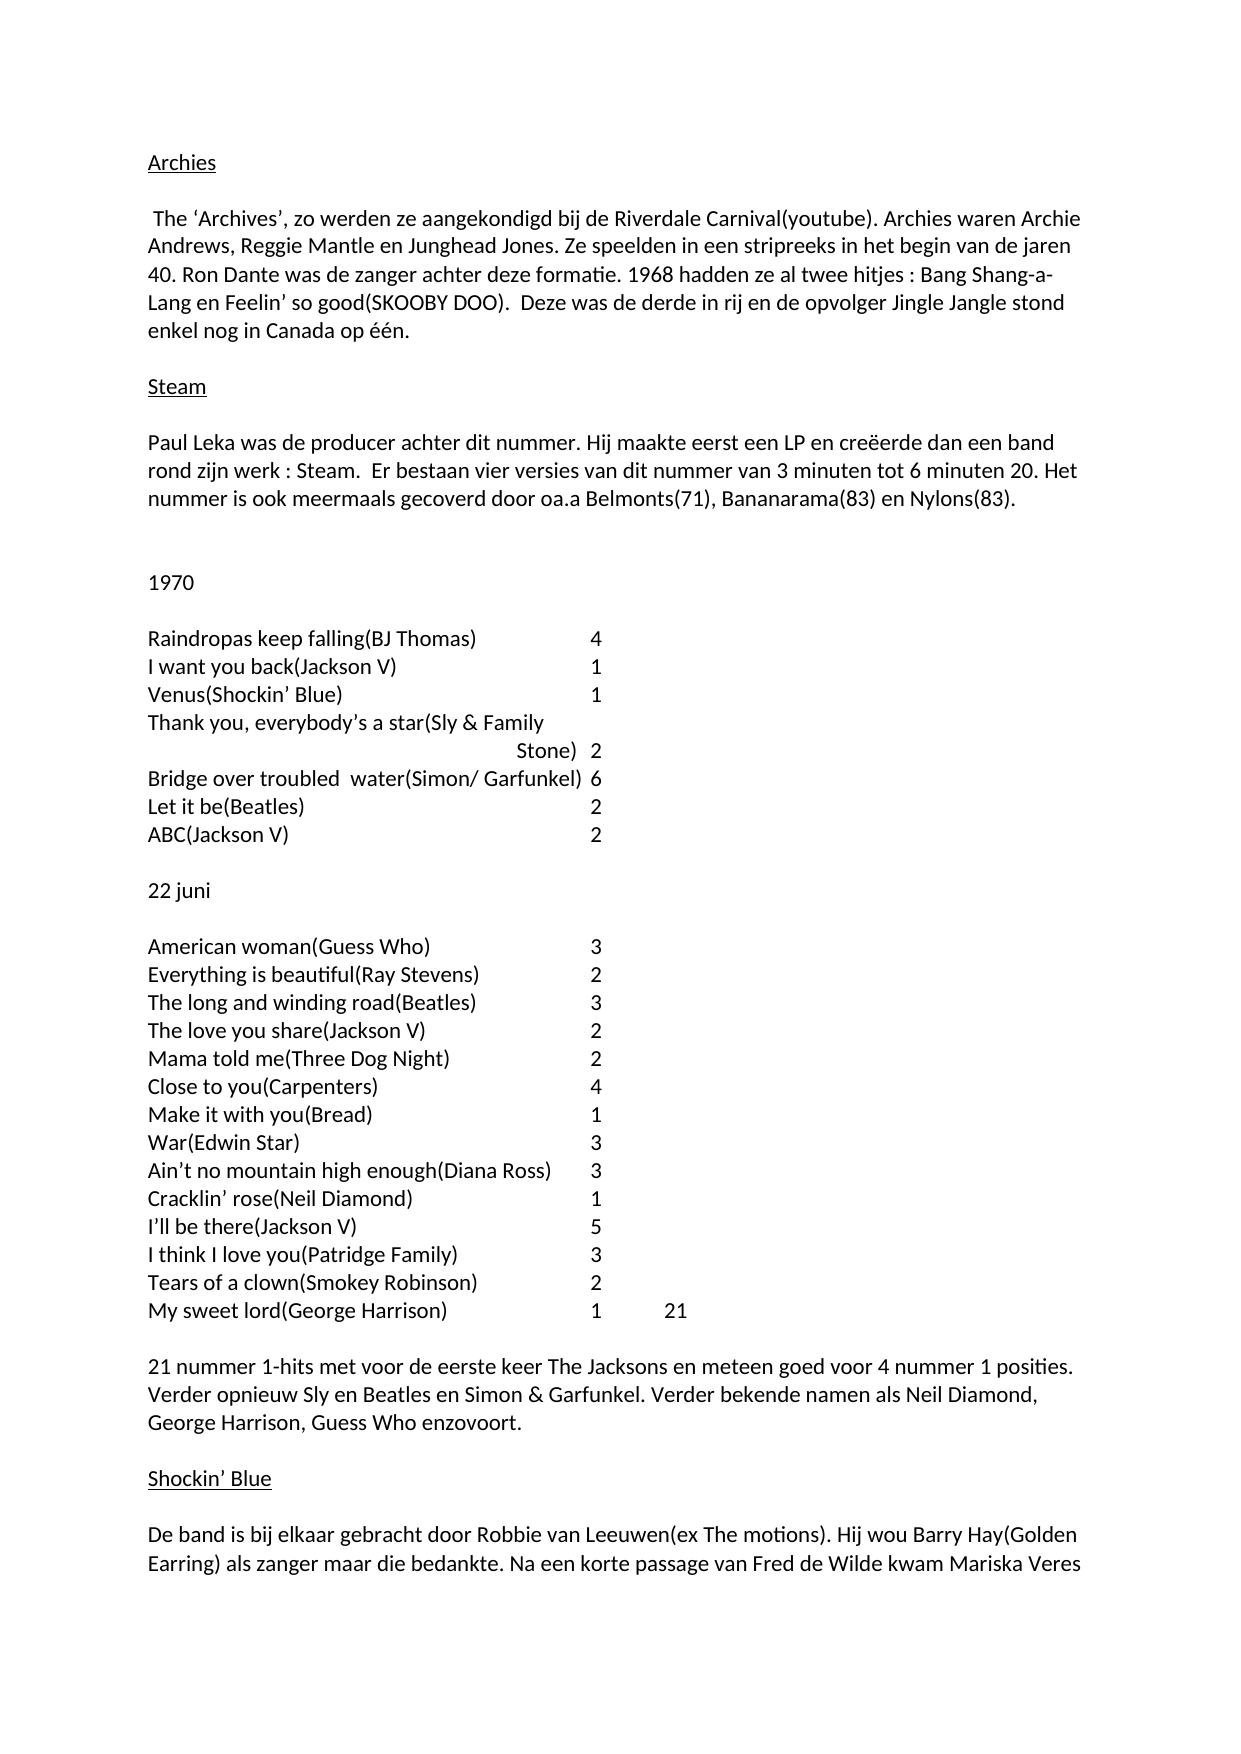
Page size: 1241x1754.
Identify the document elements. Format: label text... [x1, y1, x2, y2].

text Tears of a clown(Smokey Robinson) 2 [148, 1268, 1093, 1296]
text Everything is beautiful(Ray Stevens) 2 [148, 960, 1093, 988]
text I’ll be there(Jackson V) 5 [148, 1212, 1093, 1240]
text I think I love you(Patridge Family) 3 [148, 1240, 1093, 1268]
text Mama told me(Three Dog Night) 2 [148, 1044, 1093, 1072]
text The love you share(Jackson V) 2 [148, 1016, 1093, 1044]
text 21 nummer 1-hits met voor de eerste keer The Jacksons en meteen goed voor 4 nummer 1 posities. Verder opnieuw Sly en Beatles en Simon & Garfunkel. Verder bekende namen als Neil Diamond, George Harrison, Guess Who enzovoort. [148, 1352, 1093, 1437]
text My sweet lord(George Harrison) 1 21 [148, 1296, 1093, 1324]
text 22 juni [148, 876, 1093, 904]
text Bridge over troubled water(Simon/ Garfunkel) 6 [148, 764, 1093, 792]
text Steam [148, 372, 1093, 400]
text 1970 [148, 568, 1093, 596]
text Shockin’ Blue [148, 1464, 1093, 1493]
text Ain’t no mountain high enough(Diana Ross) 3 [148, 1156, 1093, 1184]
text Close to you(Carpenters) 4 [148, 1072, 1093, 1100]
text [148, 1521, 1093, 1577]
text Cracklin’ rose(Neil Diamond) 1 [148, 1184, 1093, 1212]
text War(Edwin Star) 3 [148, 1128, 1093, 1156]
text Raindropas keep falling(BJ Thomas) 4 [148, 624, 1093, 652]
text Venus(Shockin’ Blue) 1 [148, 680, 1093, 708]
text ABC(Jackson V) 2 [148, 820, 1093, 848]
text I want you back(Jackson V) 1 [148, 652, 1093, 680]
text Thank you, everybody’s a star(Sly & Family [148, 708, 1093, 736]
text Paul Leka was de producer achter dit nummer. Hij maakte eerst een LP en creëerde dan een band rond zijn werk : Steam. Er bestaan vier versies van dit nummer van 3 minuten tot 6 minuten 20. Het nummer is ook meermaals gecoverd door oa.a Belmonts(71), Bananarama(83) en Nylons(83). [148, 428, 1093, 512]
text Make it with you(Bread) 1 [148, 1100, 1093, 1128]
text The ‘Archives’, zo werden ze aangekondigd bij de Riverdale Carnival(youtube). Archies waren Archie Andrews, Reggie Mantle en Junghead Jones. Ze speelden in een stripreeks in het begin van de jaren 40. Ron Dante was de zanger achter deze formatie. 1968 hadden ze al twee hitjes : Bang Shang-a-Lang en Feelin’ so good(SKOOBY DOO). Deze was de derde in rij en de opvolger Jingle Jangle stond enkel nog in Canada op één. [148, 204, 1093, 344]
text American woman(Guess Who) 3 [148, 932, 1093, 960]
text Let it be(Beatles) 2 [148, 792, 1093, 820]
text Archies [148, 148, 1093, 176]
text Stone) 2 [148, 736, 1093, 764]
text The long and winding road(Beatles) 3 [148, 988, 1093, 1016]
